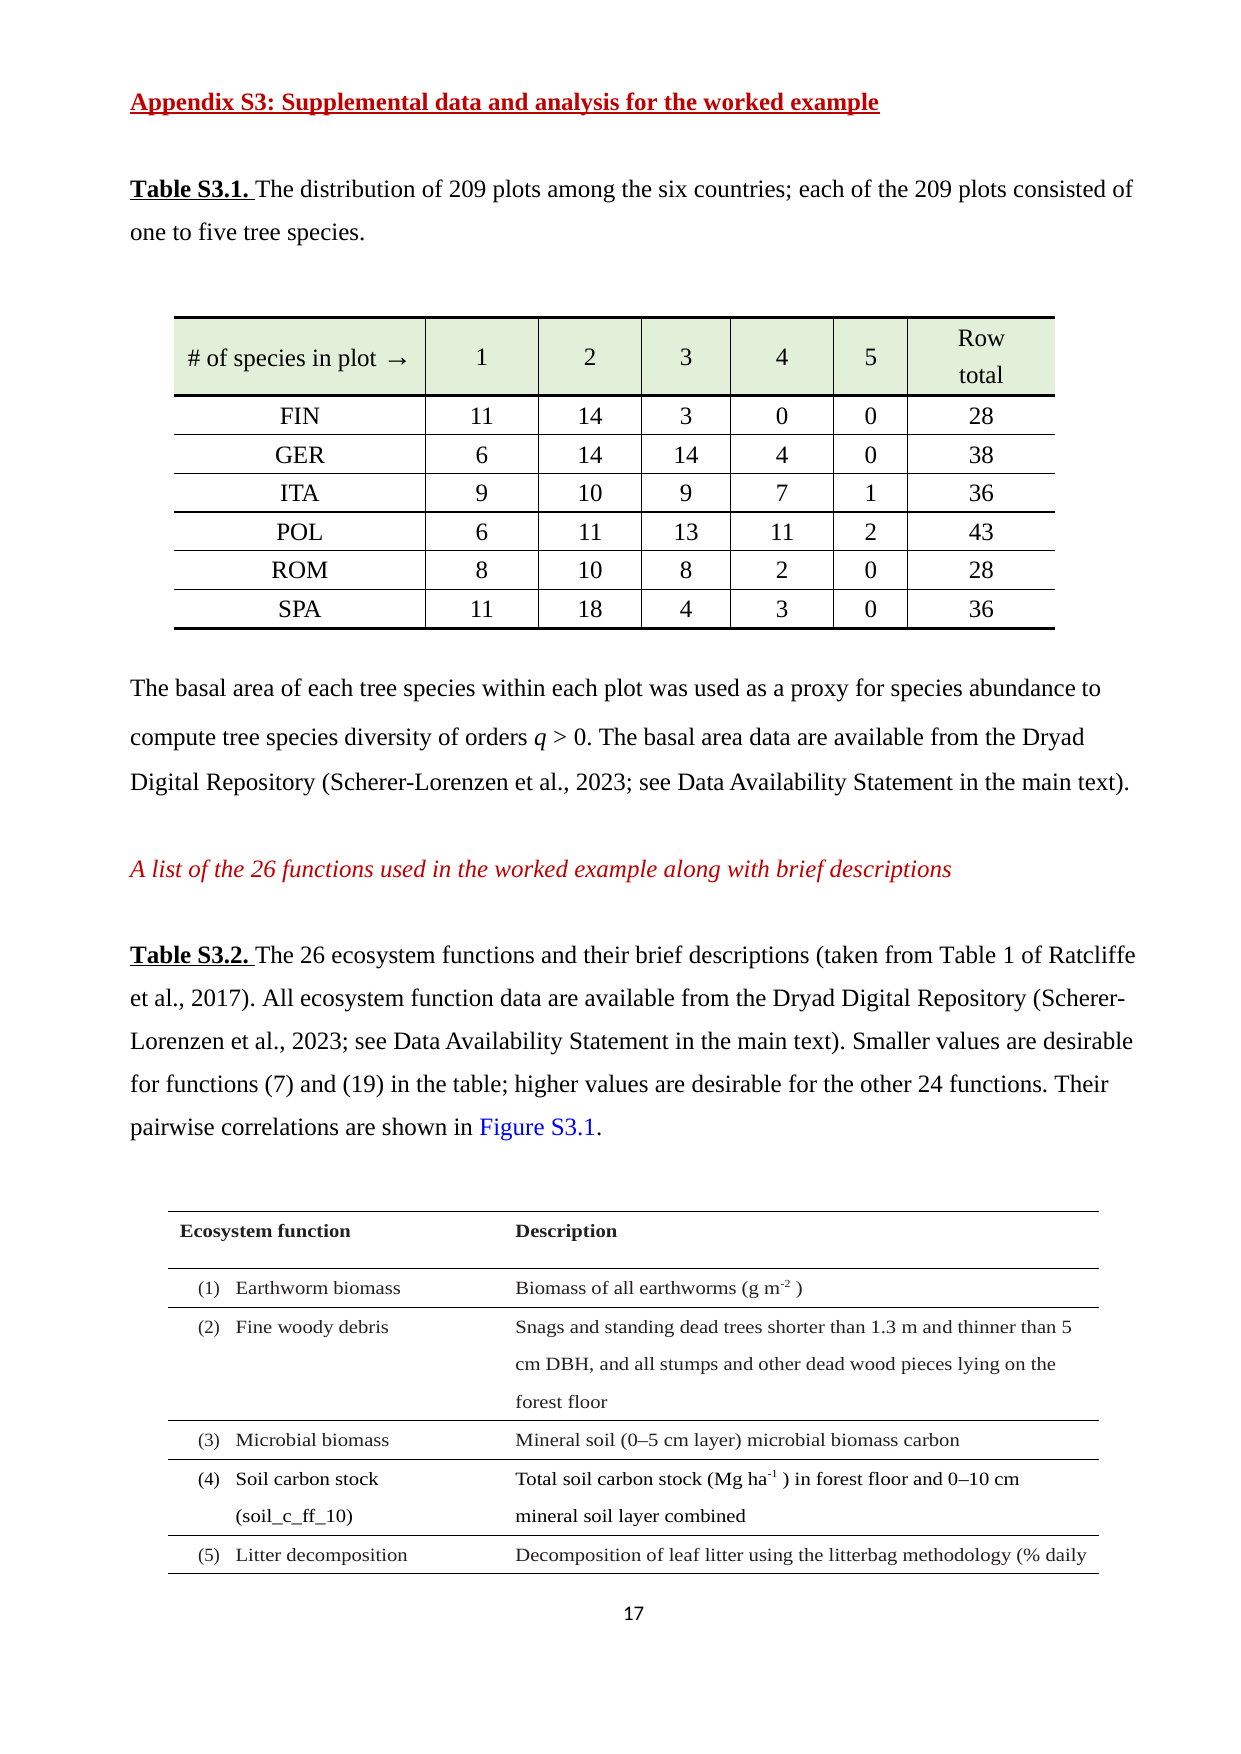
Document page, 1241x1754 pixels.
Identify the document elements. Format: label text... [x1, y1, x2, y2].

table_cell 4 [731, 435, 833, 473]
table_cell 6 [426, 513, 538, 550]
table_cell GER [174, 435, 425, 473]
table_cell 2 [834, 513, 907, 550]
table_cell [168, 1536, 504, 1573]
table_cell 3 [642, 397, 730, 434]
table_header 4 [731, 319, 833, 394]
table_cell 14 [539, 435, 641, 473]
table_cell 4 [642, 590, 730, 627]
table_cell 7 [731, 474, 833, 511]
table_cell 36 [908, 474, 1055, 511]
table_cell 13 [642, 513, 730, 550]
table_cell POL [174, 513, 425, 550]
table_cell Earthworm biomass [168, 1269, 504, 1307]
table_cell Snags and standing dead trees shorter than 1.3 m and thinner than 5 cm DBH, and all stumps and other dead wood pieces lying on the forest floor [504, 1308, 1099, 1420]
text Table S3.2. The 26 ecosystem functions and their brief descriptions (taken from Table 1 of Ratcliffe et al., 2017). All ecosystem function data are available from the Dryad Digital Repository (Scherer-Lorenzen et al., 2023; see Data Availability Statement in the main text). Smaller values are desirable for functions (7) and (19) in the table; higher values are desirable for the other 24 functions. Their pairwise correlations are shown in Figure S3.1. [130, 940, 1137, 1141]
table_cell 11 [539, 513, 641, 550]
table_cell 36 [908, 590, 1055, 627]
table_cell Soil carbon stock (soil_c_ff_10) [168, 1460, 504, 1535]
table_cell 9 [642, 474, 730, 511]
table_cell 28 [908, 397, 1055, 434]
table_header Ecosystem function [168, 1212, 504, 1268]
table_header 1 [426, 319, 538, 394]
table_cell ITA [174, 474, 425, 511]
table_header Description [504, 1212, 1099, 1268]
table_header # of species in plot → [174, 319, 425, 394]
table_cell Microbial biomass [168, 1421, 504, 1459]
table_header 5 [834, 319, 907, 394]
table_cell 38 [908, 435, 1055, 473]
table_cell 14 [642, 435, 730, 473]
table_cell 8 [426, 551, 538, 588]
table_cell Fine woody debris [168, 1308, 504, 1420]
table_cell 9 [426, 474, 538, 511]
table_cell 3 [731, 590, 833, 627]
text Table S3.1. The distribution of 209 plots among the six countries; each of the 209 plots consisted of one to five tree species. [130, 174, 1137, 246]
table_cell 0 [731, 397, 833, 434]
table_cell 10 [539, 551, 641, 588]
table_cell 43 [908, 513, 1055, 550]
table_cell 11 [426, 397, 538, 434]
table_cell 0 [834, 435, 907, 473]
table_cell 14 [539, 397, 641, 434]
table_cell ROM [174, 551, 425, 588]
table_cell SPA [174, 590, 425, 627]
table_cell 0 [834, 397, 907, 434]
table_cell 11 [426, 590, 538, 627]
table_cell 11 [731, 513, 833, 550]
table_cell FIN [174, 397, 425, 434]
table_cell 6 [426, 435, 538, 473]
text The basal area of each tree species within each plot was used as a proxy for species abundance to compute tree species diversity of orders q > 0. The basal area data are available from the Dryad Digital Repository (Scherer-Lorenzen et al., 2023; see Data Availability Statement in the main text). [130, 673, 1137, 796]
table_cell Total soil carbon stock (Mg ha-1 ) in forest floor and 0–10 cm mineral soil layer combined [504, 1460, 1099, 1535]
table_cell 0 [834, 551, 907, 588]
text A list of the 26 functions used in the worked example along with brief descriptions [130, 854, 1137, 882]
table_cell 1 [834, 474, 907, 511]
table_header 3 [642, 319, 730, 394]
table_cell Mineral soil (0–5 cm layer) microbial biomass carbon [504, 1421, 1099, 1459]
table_cell 2 [731, 551, 833, 588]
text Appendix S3: Supplemental data and analysis for the worked example [130, 87, 1137, 116]
table_cell 0 [834, 590, 907, 627]
table_header Row total [908, 319, 1055, 394]
table_cell 8 [642, 551, 730, 588]
table_cell 10 [539, 474, 641, 511]
table_cell Biomass of all earthworms (g m-2 ) [504, 1269, 1099, 1307]
table_cell 18 [539, 590, 641, 627]
table_header 2 [539, 319, 641, 394]
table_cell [504, 1536, 1099, 1573]
table_cell 28 [908, 551, 1055, 588]
